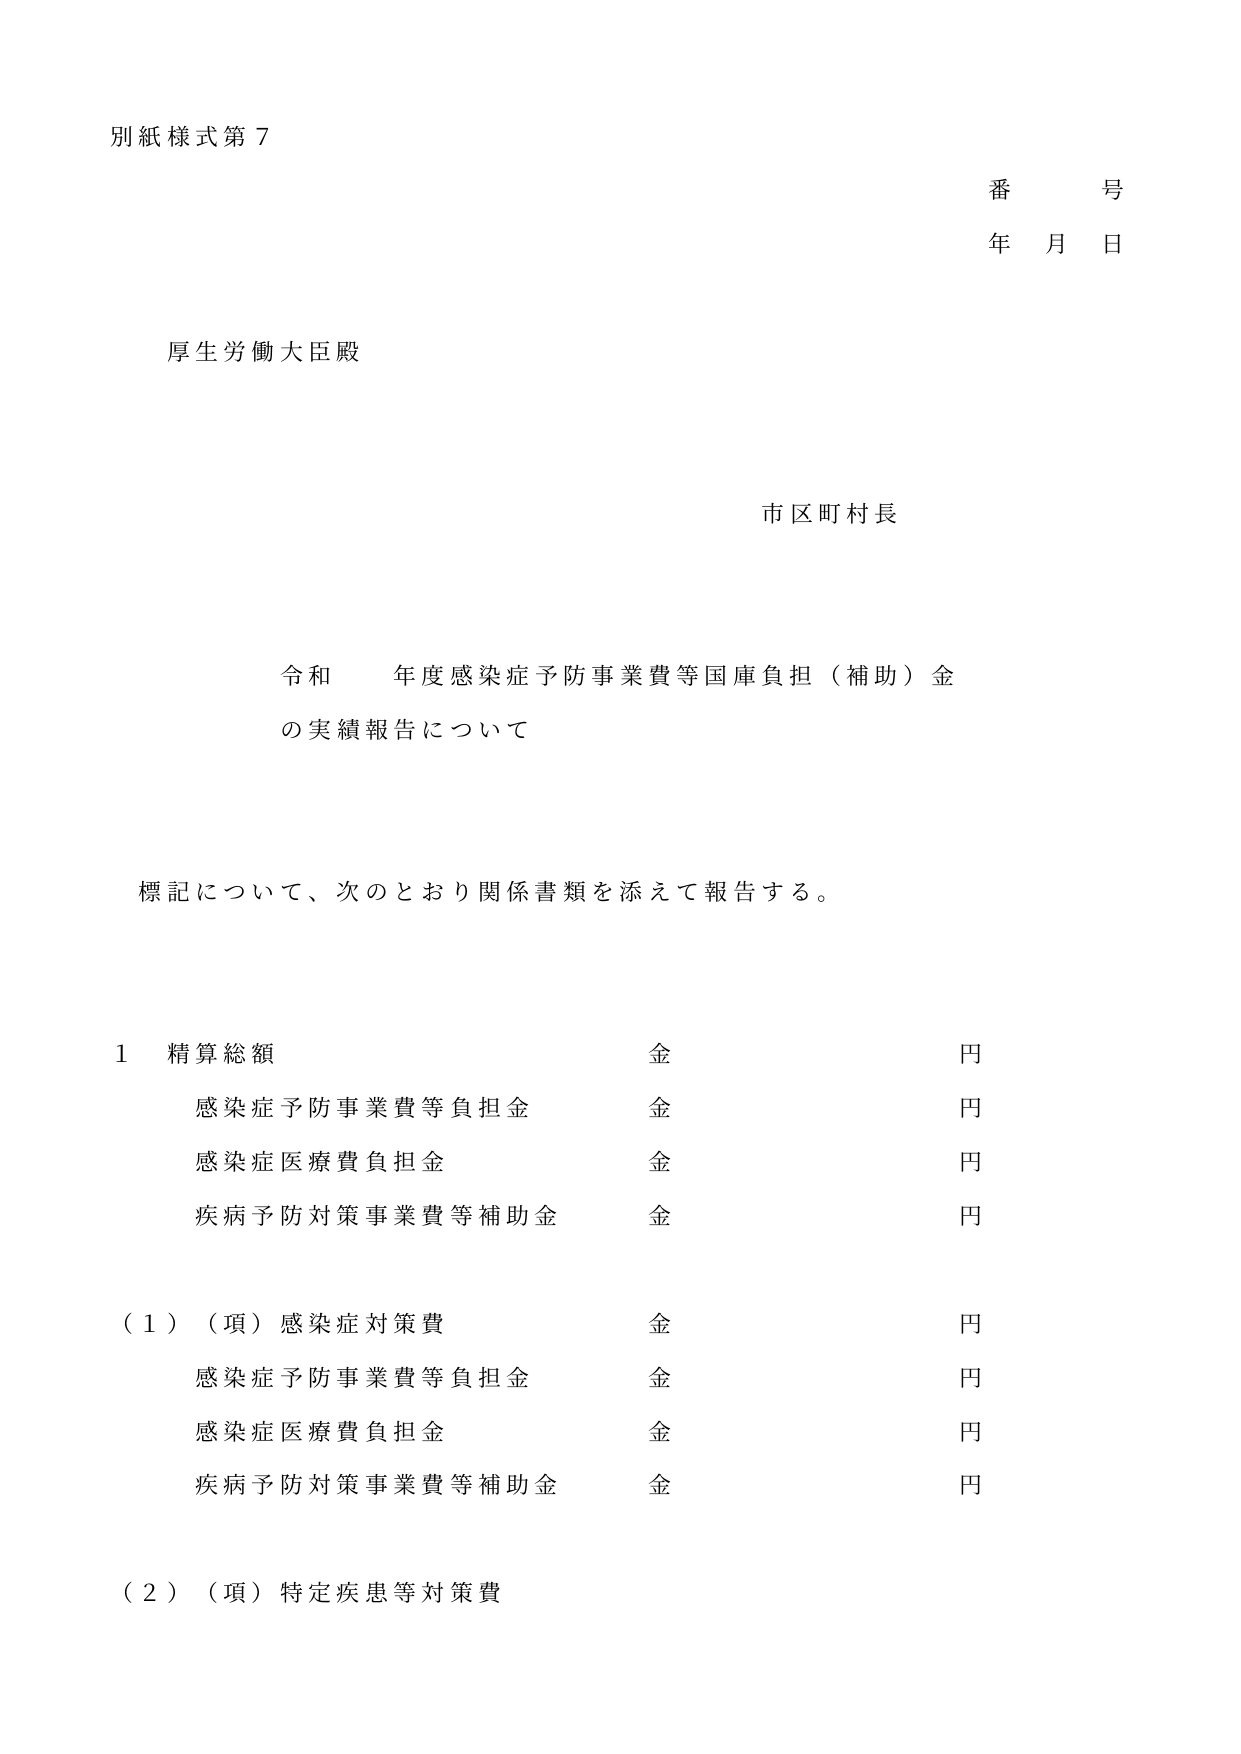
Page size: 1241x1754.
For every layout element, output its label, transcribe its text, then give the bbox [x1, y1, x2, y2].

text １ 精算総額 金 円 [110, 1025, 1130, 1079]
text の実績報告について [110, 702, 1130, 756]
text 疾病予防対策事業費等補助金 金 円 [110, 1187, 1130, 1241]
text 令和 年度感染症予防事業費等国庫負担（補助）金 [110, 648, 1130, 702]
text 感染症医療費負担金 金 円 [110, 1133, 1130, 1187]
text 感染症予防事業費等負担金 金 円 [110, 1349, 1130, 1403]
text 別紙様式第７ [110, 108, 1130, 162]
text （２）（項）特定疾患等対策費 [110, 1565, 1130, 1619]
text 疾病予防対策事業費等補助金 金 円 [110, 1457, 1130, 1511]
text 市区町村長 [110, 486, 1130, 540]
text 厚生労働大臣殿 [110, 324, 1130, 378]
text （１）（項）感染症対策費 金 円 [110, 1295, 1130, 1349]
text 感染症医療費負担金 金 円 [110, 1403, 1130, 1457]
text 年 月 日 [110, 216, 1130, 270]
text 感染症予防事業費等負担金 金 円 [110, 1079, 1130, 1133]
text 番 号 [110, 162, 1130, 216]
text 標記について、次のとおり関係書類を添えて報告する。 [110, 863, 1130, 917]
